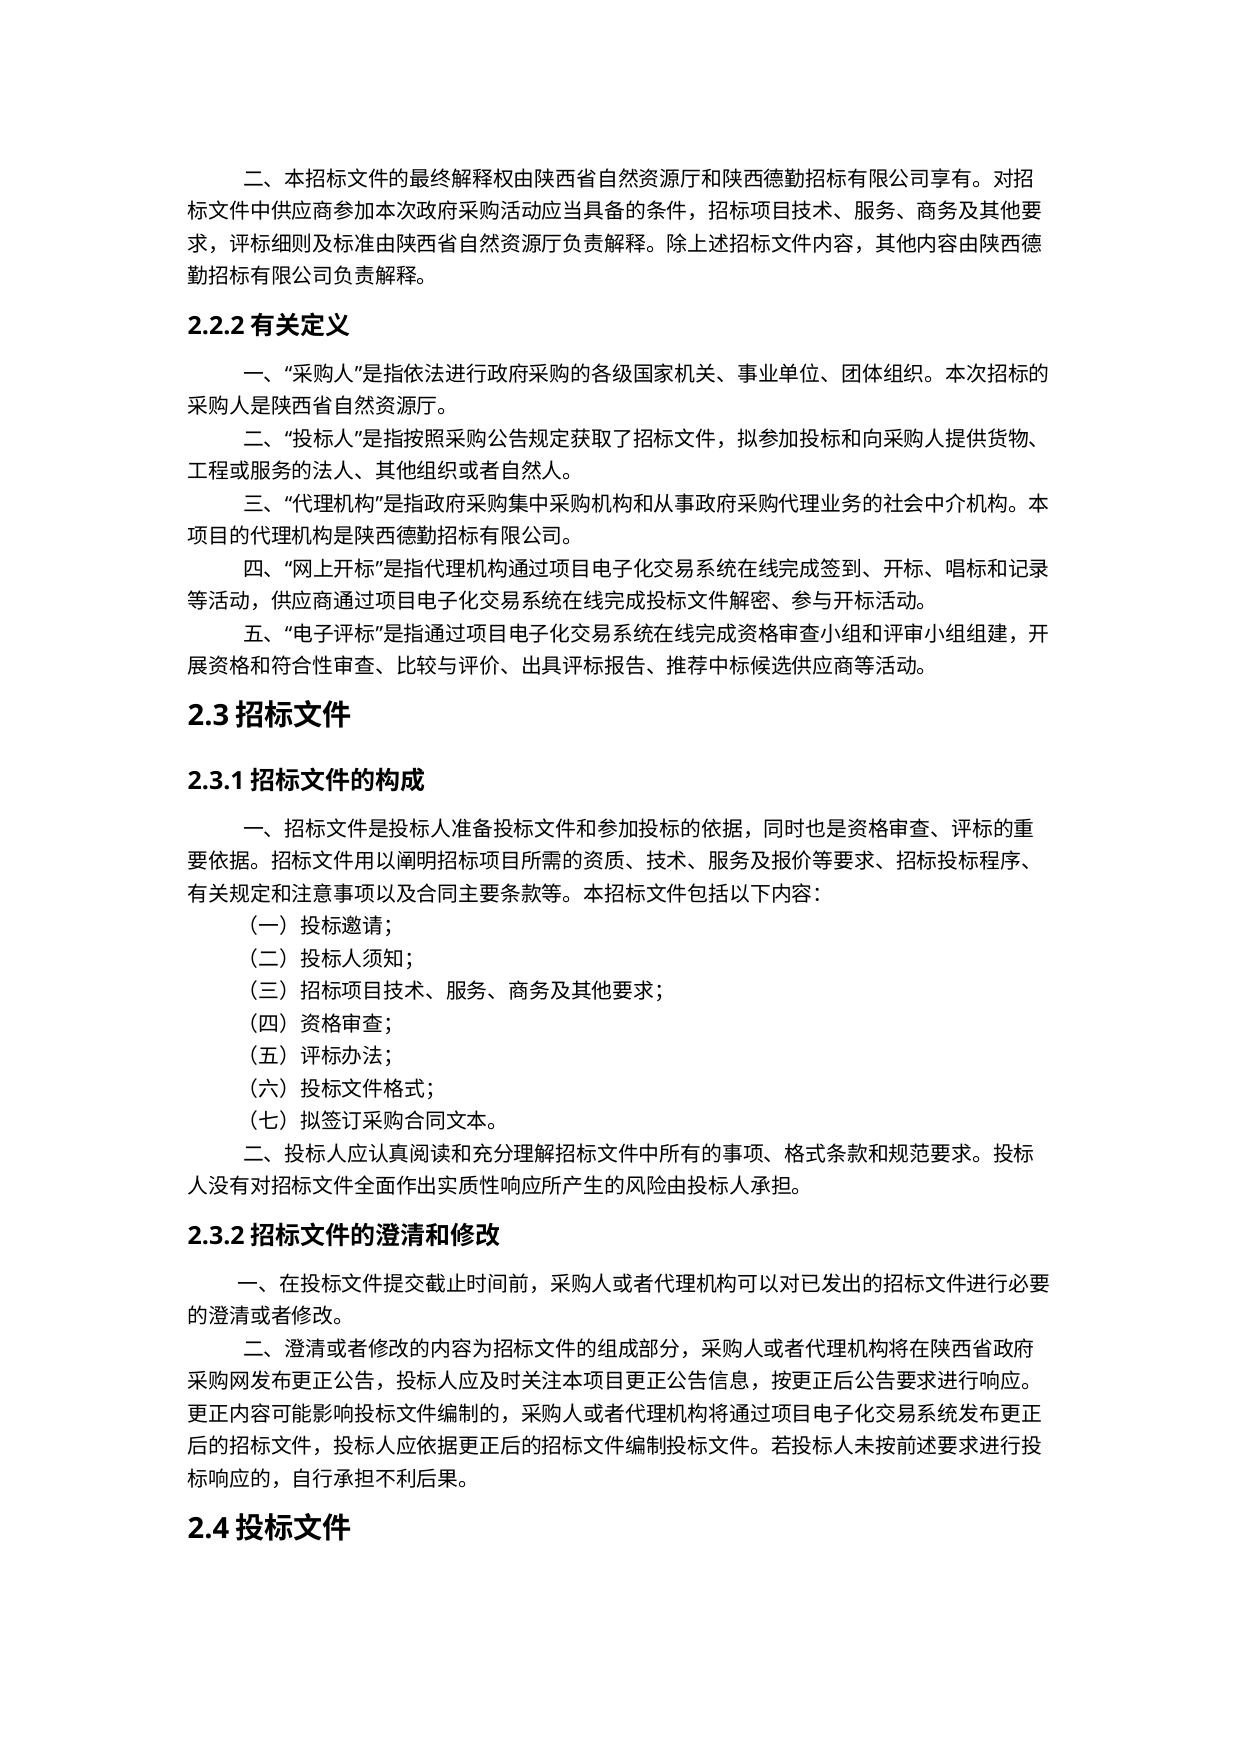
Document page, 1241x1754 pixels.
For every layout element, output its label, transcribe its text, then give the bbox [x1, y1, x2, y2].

text 二、澄清或者修改的内容为招标文件的组成部分，采购人或者代理机构将在陕西省政府采购网发布更正公告，投标人应及时关注本项目更正公告信息，按更正后公告要求进行响应。更正内容可能影响投标文件编制的，采购人或者代理机构将通过项目电子化交易系统发布更正后的招标文件，投标人应依据更正后的招标文件编制投标文件。若投标人未按前述要求进行投标响应的，自行承担不利后果。 [187, 1332, 1053, 1494]
text 二、本招标文件的最终解释权由陕西省自然资源厅和陕西德勤招标有限公司享有。对招标文件中供应商参加本次政府采购活动应当具备的条件，招标项目技术、服务、商务及其他要求，评标细则及标准由陕西省自然资源厅负责解释。除上述招标文件内容，其他内容由陕西德勤招标有限公司负责解释。 [187, 162, 1053, 292]
text 2.4投标文件 [187, 1494, 1053, 1559]
text 五、“电子评标”是指通过项目电子化交易系统在线完成资格审查小组和评审小组组建，开展资格和符合性审查、比较与评价、出具评标报告、推荐中标候选供应商等活动。 [187, 617, 1053, 682]
text 2.3招标文件 [187, 682, 1053, 747]
text （五）评标办法； [187, 1039, 1053, 1072]
text 一、招标文件是投标人准备投标文件和参加投标的依据，同时也是资格审查、评标的重要依据。招标文件用以阐明招标项目所需的资质、技术、服务及报价等要求、招标投标程序、有关规定和注意事项以及合同主要条款等。本招标文件包括以下内容： [187, 812, 1053, 909]
text （二）投标人须知； [187, 942, 1053, 974]
text （三）招标项目技术、服务、商务及其他要求； [187, 974, 1053, 1007]
text 一、在投标文件提交截止时间前，采购人或者代理机构可以对已发出的招标文件进行必要的澄清或者修改。 [187, 1267, 1053, 1332]
text 二、“投标人”是指按照采购公告规定获取了招标文件，拟参加投标和向采购人提供货物、工程或服务的法人、其他组织或者自然人。 [187, 422, 1053, 487]
text （七）拟签订采购合同文本。 [187, 1104, 1053, 1137]
text 四、“网上开标”是指代理机构通过项目电子化交易系统在线完成签到、开标、唱标和记录等活动，供应商通过项目电子化交易系统在线完成投标文件解密、参与开标活动。 [187, 552, 1053, 617]
text （四）资格审查； [187, 1007, 1053, 1039]
text 2.2.2有关定义 [187, 292, 1053, 357]
text （一）投标邀请； [187, 909, 1053, 942]
text 二、投标人应认真阅读和充分理解招标文件中所有的事项、格式条款和规范要求。投标人没有对招标文件全面作出实质性响应所产生的风险由投标人承担。 [187, 1137, 1053, 1202]
text 2.3.2招标文件的澄清和修改 [187, 1202, 1053, 1267]
text 2.3.1招标文件的构成 [187, 747, 1053, 812]
text 三、“代理机构”是指政府采购集中采购机构和从事政府采购代理业务的社会中介机构。本项目的代理机构是陕西德勤招标有限公司。 [187, 487, 1053, 552]
text （六）投标文件格式； [187, 1072, 1053, 1104]
text 一、“采购人”是指依法进行政府采购的各级国家机关、事业单位、团体组织。本次招标的采购人是陕西省自然资源厅。 [187, 357, 1053, 422]
